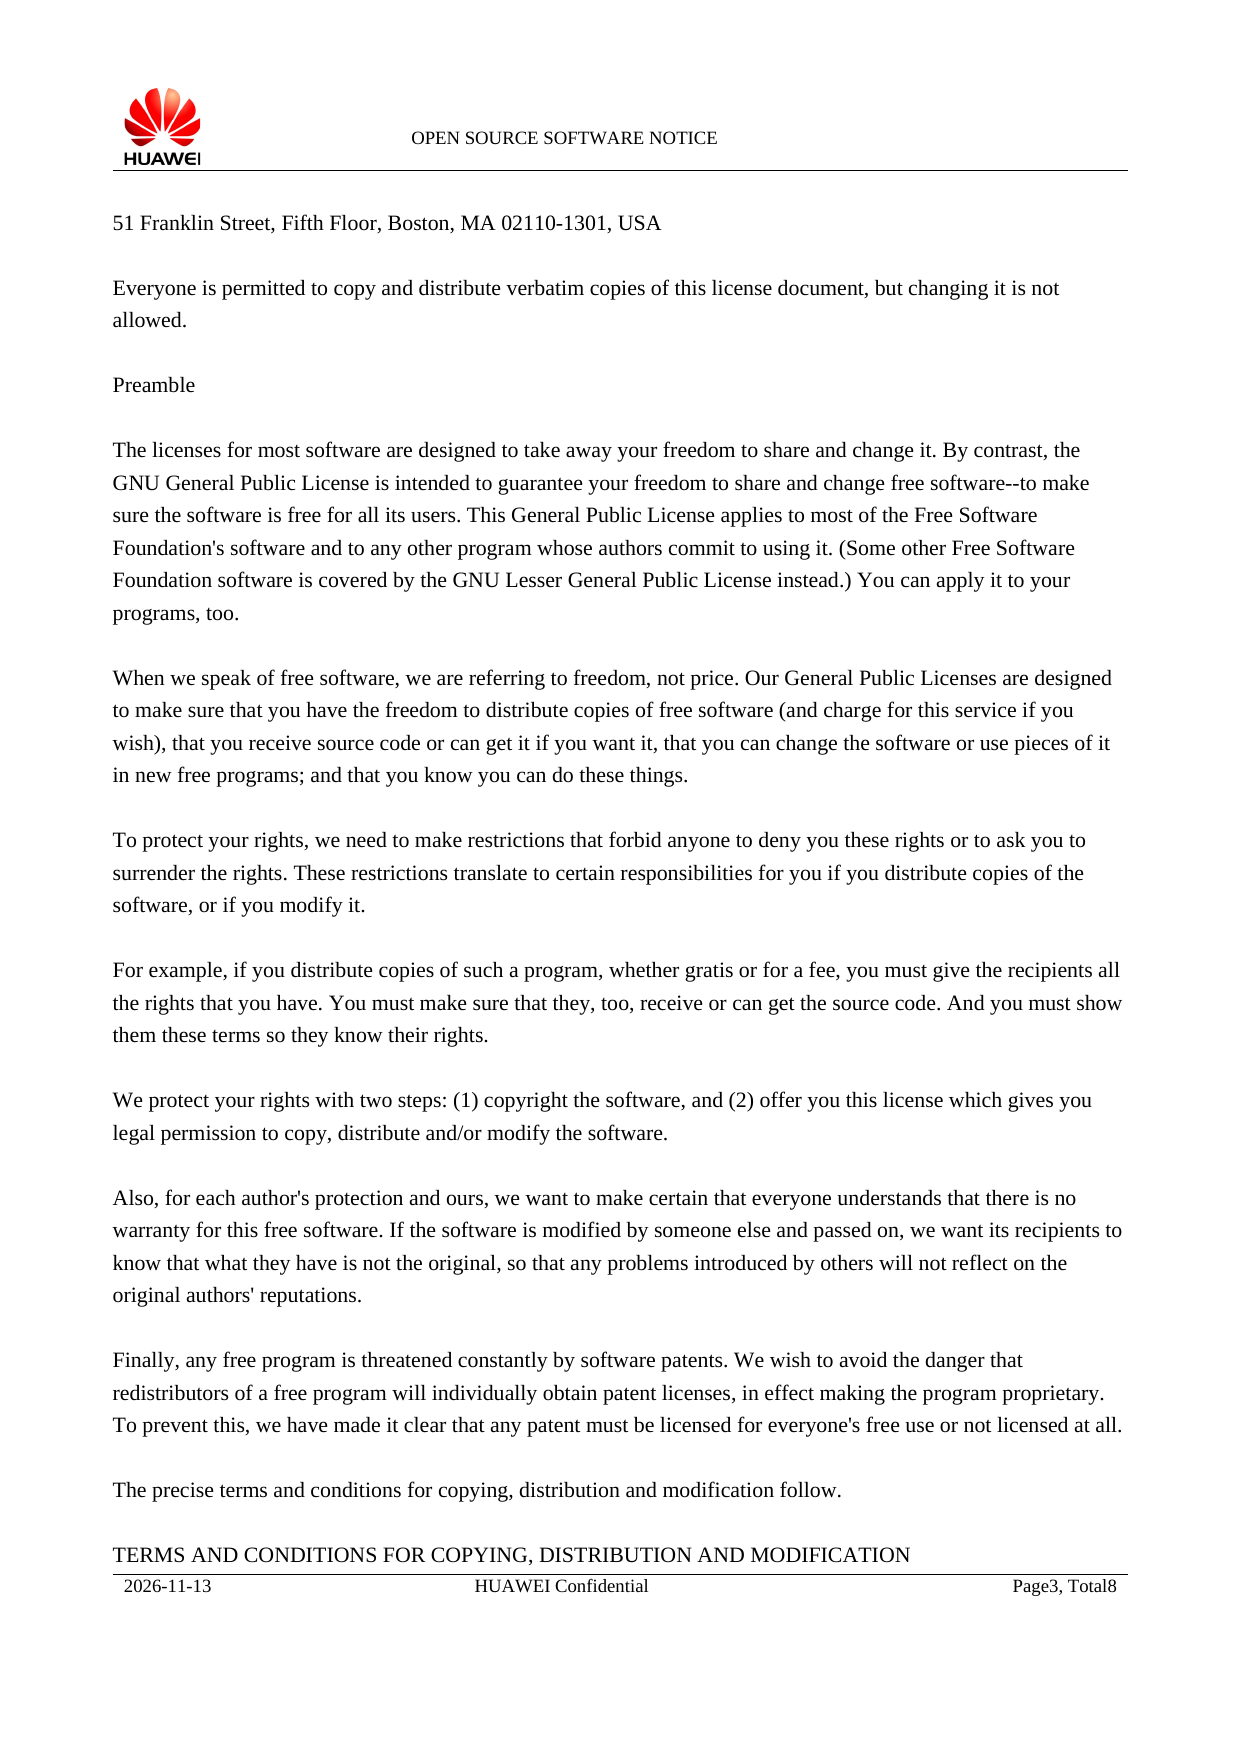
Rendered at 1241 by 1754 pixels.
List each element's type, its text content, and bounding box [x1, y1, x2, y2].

picture [124, 88, 201, 165]
